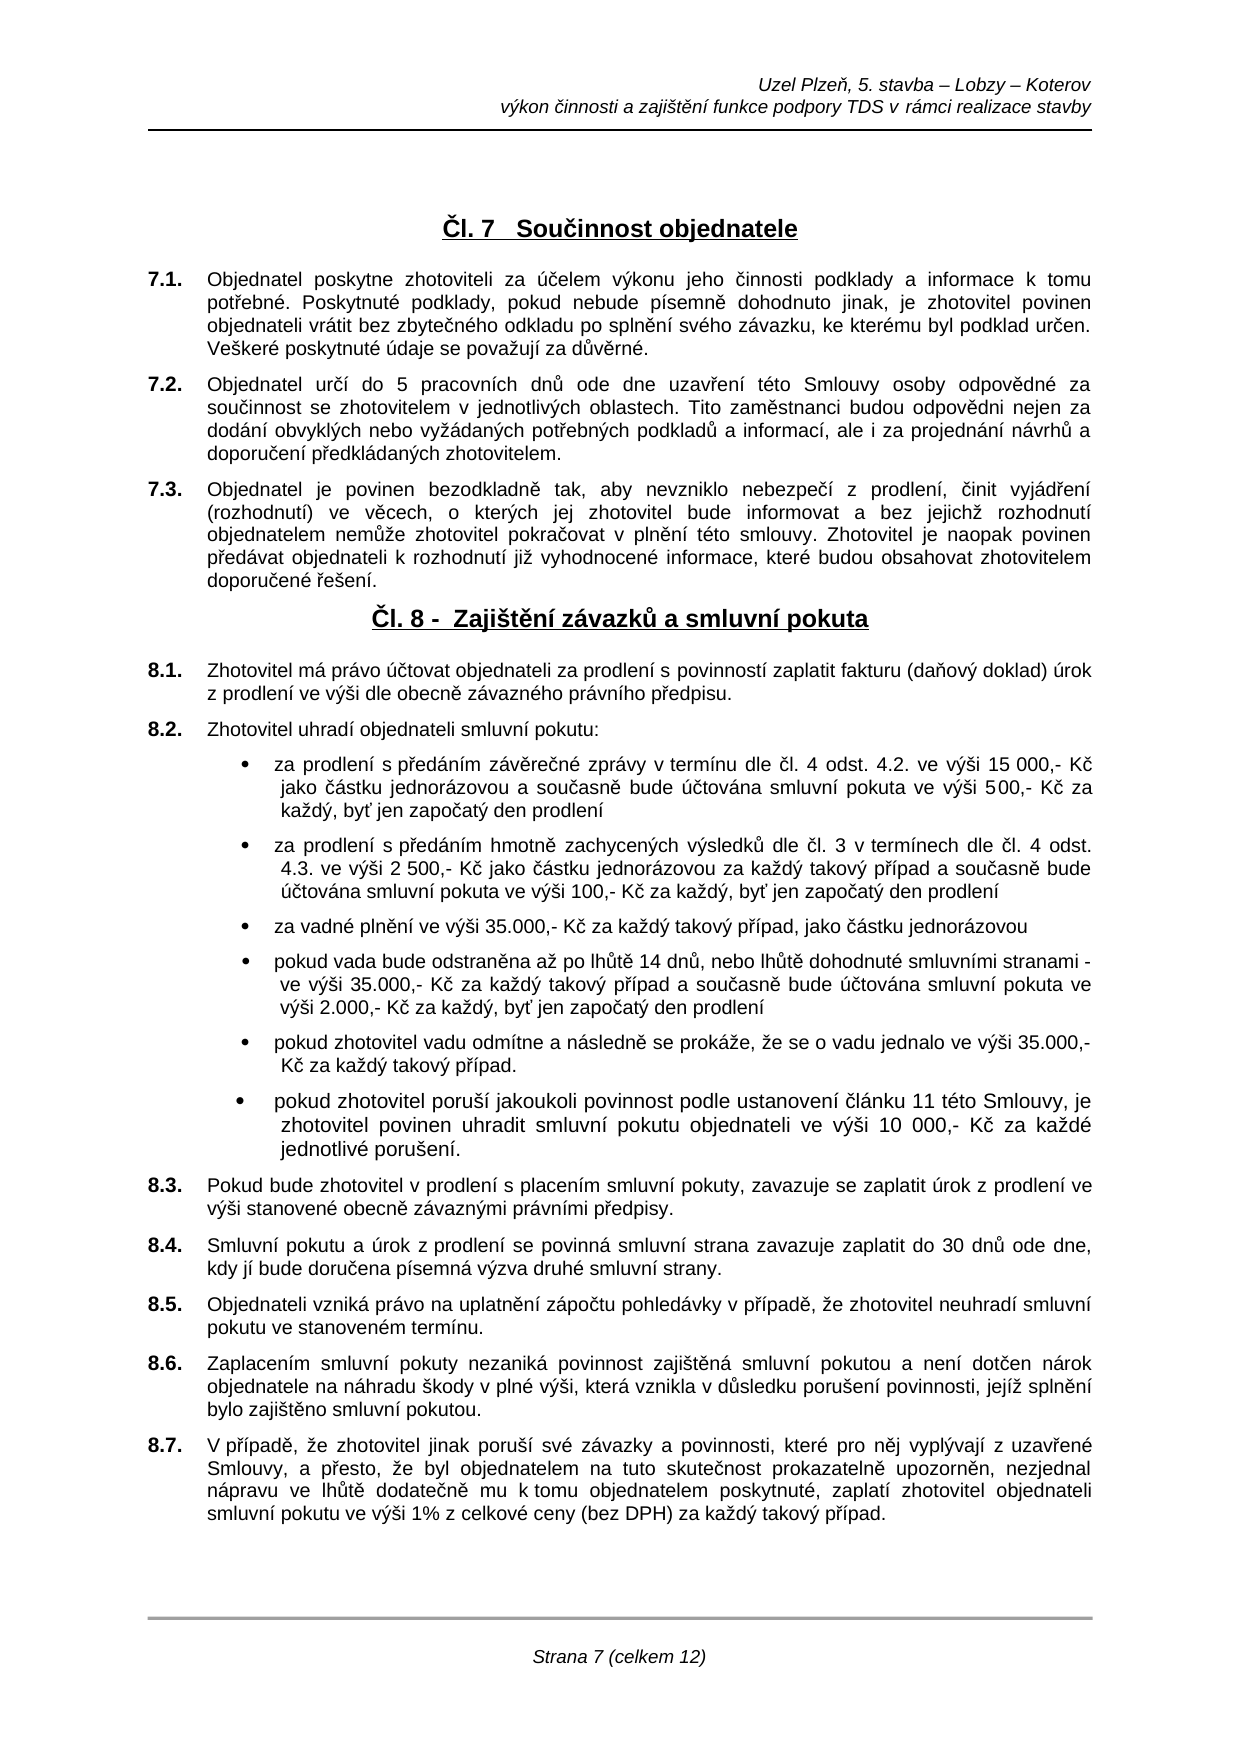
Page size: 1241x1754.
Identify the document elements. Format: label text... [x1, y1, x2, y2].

list pokud vada bude odstraněna až po lhůtě 14 dnů, nebo lhůtě dohodnuté smluvními stranami - ve výši 35.000,- Kč za každý takový případ a současně bude účtována smluvní pokuta ve výši 2.000,- Kč za každý, byť jen započatý den prodlení [242, 950, 1092, 1018]
list Zhotovitel uhradí objednateli smluvní pokutu: [148, 717, 1092, 741]
list Pokud bude zhotovitel v prodlení s placením smluvní pokuty, zavazuje se zaplatit úrok z prodlení ve výši stanovené obecně závaznými právními předpisy. [148, 1173, 1092, 1220]
list za prodlení s předáním hmotně zachycených výsledků dle čl. 3 v termínech dle čl. 4 odst. 4.3. ve výši 2 500,- Kč jako částku jednorázovou za každý takový případ a současně bude účtována smluvní pokuta ve výši 100,- Kč za každý, byť jen započatý den prodlení [242, 834, 1092, 902]
list Objednatel určí do 5 pracovních dnů ode dne uzavření této Smlouvy osoby odpovědné za součinnost se zhotovitelem v jednotlivých oblastech. Tito zaměstnanci budou odpovědni nejen za dodání obvyklých nebo vyžádaných potřebných podkladů a informací, ale i za projednání návrhů a doporučení předkládaných zhotovitelem. [148, 372, 1092, 464]
list pokud zhotovitel vadu odmítne a následně se prokáže, že se o vadu jednalo ve výši 35.000,- Kč za každý takový případ. [242, 1031, 1092, 1076]
list Objednateli vzniká právo na uplatnění zápočtu pohledávky v případě, že zhotovitel neuhradí smluvní pokutu ve stanoveném termínu. [148, 1292, 1092, 1338]
list pokud zhotovitel poruší jakoukoli povinnost podle ustanovení článku 11 této Smlouvy, je zhotovitel povinen uhradit smluvní pokutu objednateli ve výši 10 000,- Kč za každé jednotlivé porušení. [236, 1089, 1092, 1161]
list Zhotovitel má právo účtovat objednateli za prodlení s povinností zaplatit fakturu (daňový doklad) úrok z prodlení ve výši dle obecně závazného právního předpisu. [148, 658, 1092, 704]
text Čl. 7 Součinnost objednatele [148, 213, 1092, 242]
list za vadné plnění ve výši 35.000,- Kč za každý takový případ, jako částku jednorázovou [242, 915, 1092, 938]
list Objednatel poskytne zhotoviteli za účelem výkonu jeho činnosti podklady a informace k tomu potřebné. Poskytnuté podklady, pokud nebude písemně dohodnuto jinak, je zhotovitel povinen objednateli vrátit bez zbytečného odkladu po splnění svého závazku, ke kterému byl podklad určen. Veškeré poskytnuté údaje se považují za důvěrné. [148, 267, 1092, 359]
list za prodlení s předáním závěrečné zprávy v termínu dle čl. 4 odst. 4.2. ve výši 15 000,- Kč jako částku jednorázovou a současně bude účtována smluvní pokuta ve výši 500,- Kč za každý, byť jen započatý den prodlení [242, 753, 1092, 822]
subtitle Čl. 8 - Zajištění závazků a smluvní pokuta [148, 604, 1092, 633]
list Smluvní pokutu a úrok z prodlení se povinná smluvní strana zavazuje zaplatit do 30 dnů ode dne, kdy jí bude doručena písemná výzva druhé smluvní strany. [148, 1232, 1092, 1279]
list V případě, že zhotovitel jinak poruší své závazky a povinnosti, které pro něj vyplývají z uzavřené Smlouvy, a přesto, že byl objednatelem na tuto skutečnost prokazatelně upozorněn, nezjednal nápravu ve lhůtě dodatečně mu k tomu objednatelem poskytnuté, zaplatí zhotovitel objednateli smluvní pokutu ve výši 1% z celkové ceny (bez DPH) za každý takový případ. [148, 1433, 1092, 1525]
list Zaplacením smluvní pokuty nezaniká povinnost zajištěná smluvní pokutou a není dotčen nárok objednatele na náhradu škody v plné výši, která vznikla v důsledku porušení povinnosti, jejíž splnění bylo zajištěno smluvní pokutou. [148, 1351, 1092, 1420]
list Objednatel je povinen bezodkladně tak, aby nevzniklo nebezpečí z prodlení, činit vyjádření (rozhodnutí) ve věcech, o kterých jej zhotovitel bude informovat a bez jejichž rozhodnutí objednatelem nemůže zhotovitel pokračovat v plnění této smlouvy. Zhotovitel je naopak povinen předávat objednateli k rozhodnutí již vyhodnocené informace, které budou obsahovat zhotovitelem doporučené řešení. [148, 477, 1092, 591]
